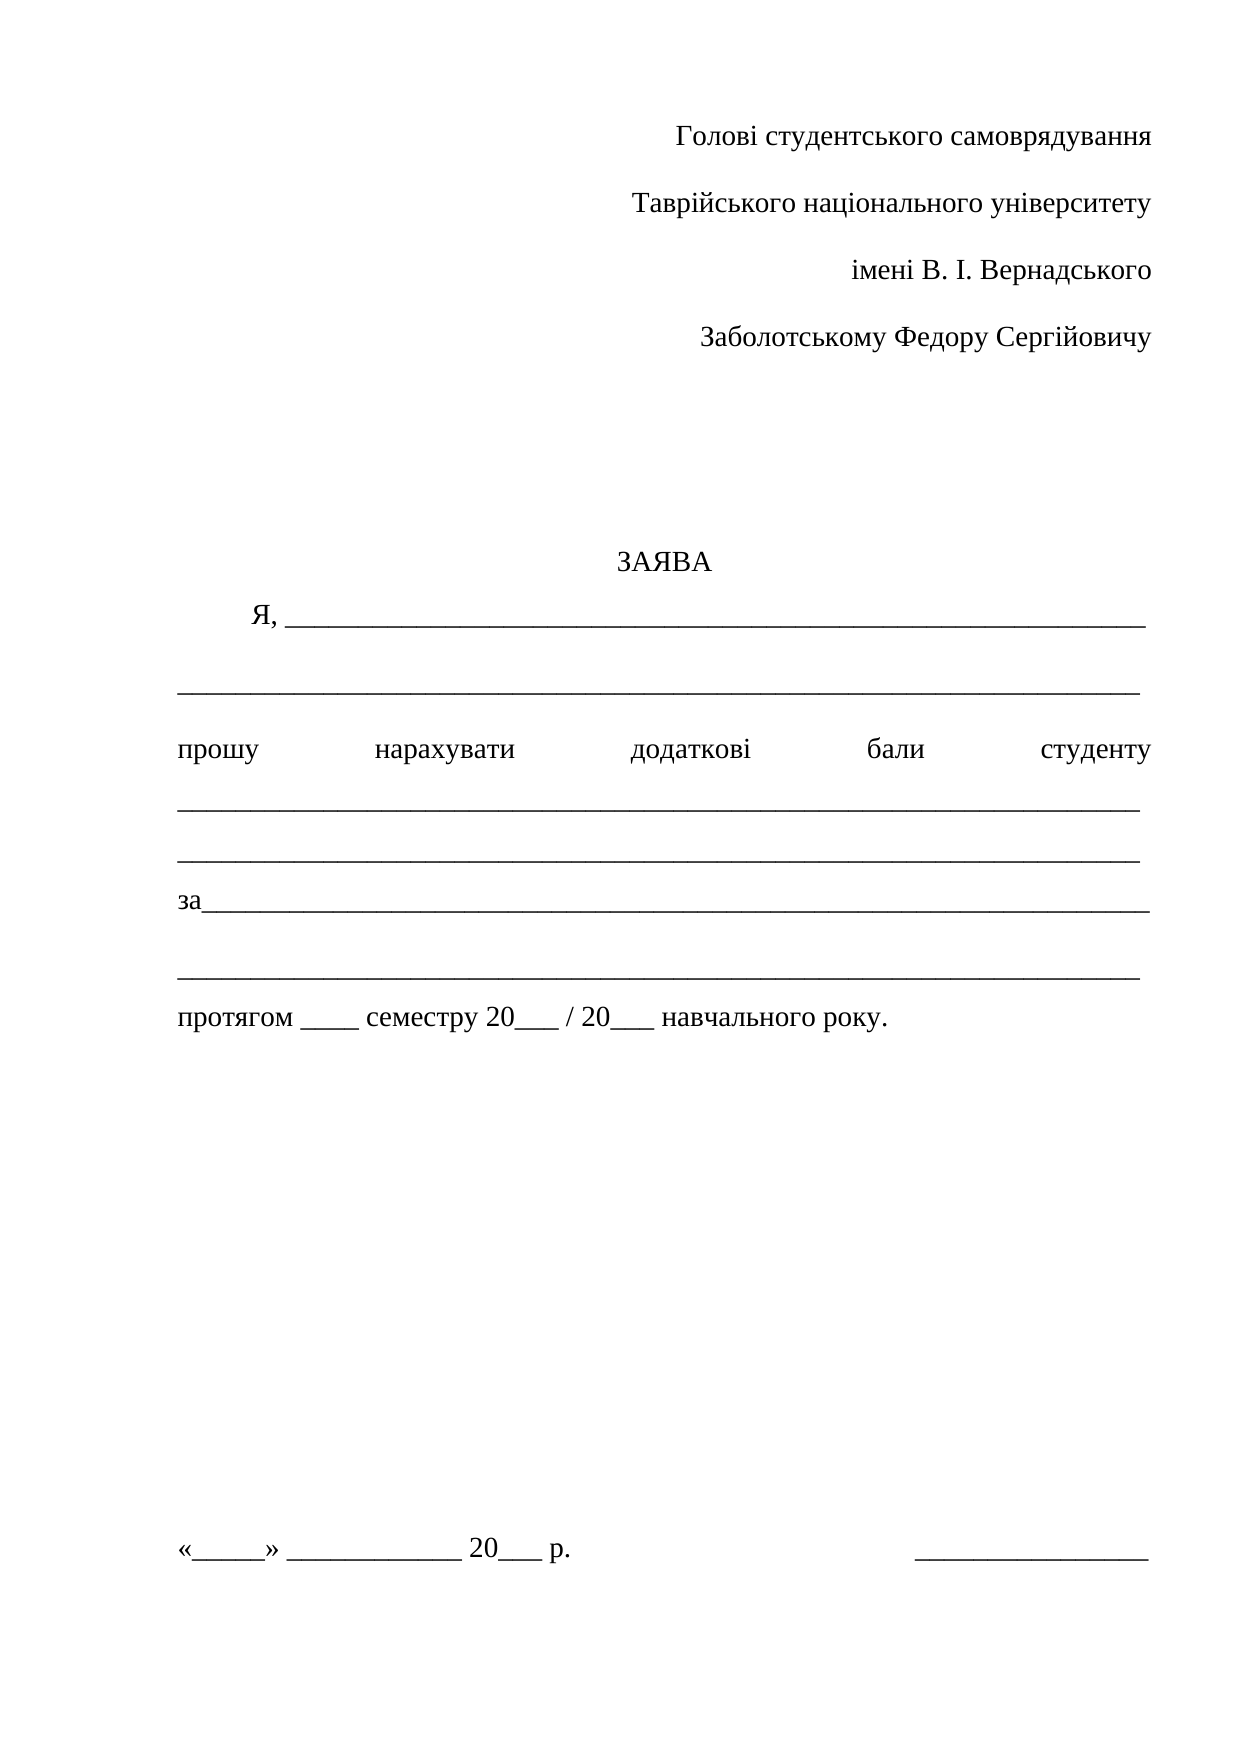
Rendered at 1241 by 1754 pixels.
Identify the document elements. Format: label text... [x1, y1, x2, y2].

text ЗАЯВА [177, 544, 1152, 578]
text Таврійського національного університету [177, 185, 1152, 219]
text «_____» ____________ 20___ р. ________________ [177, 1530, 1152, 1563]
text Голові студентського самоврядування [177, 118, 1152, 152]
text __________________________________________________________________ протягом ____ семестру 20___ / 20___ навчального року. [177, 949, 1152, 1033]
text прошу нарахувати додаткові бали студенту __________________________________________________________________ __________________________________________________________________ за_________________________________________________________________ [177, 731, 1152, 916]
text Я, ___________________________________________________________ [177, 597, 1152, 631]
text Заболотському Федору Сергійовичу [177, 319, 1152, 353]
text імені В. І. Вернадського [177, 252, 1152, 286]
text __________________________________________________________________ [177, 664, 1152, 698]
